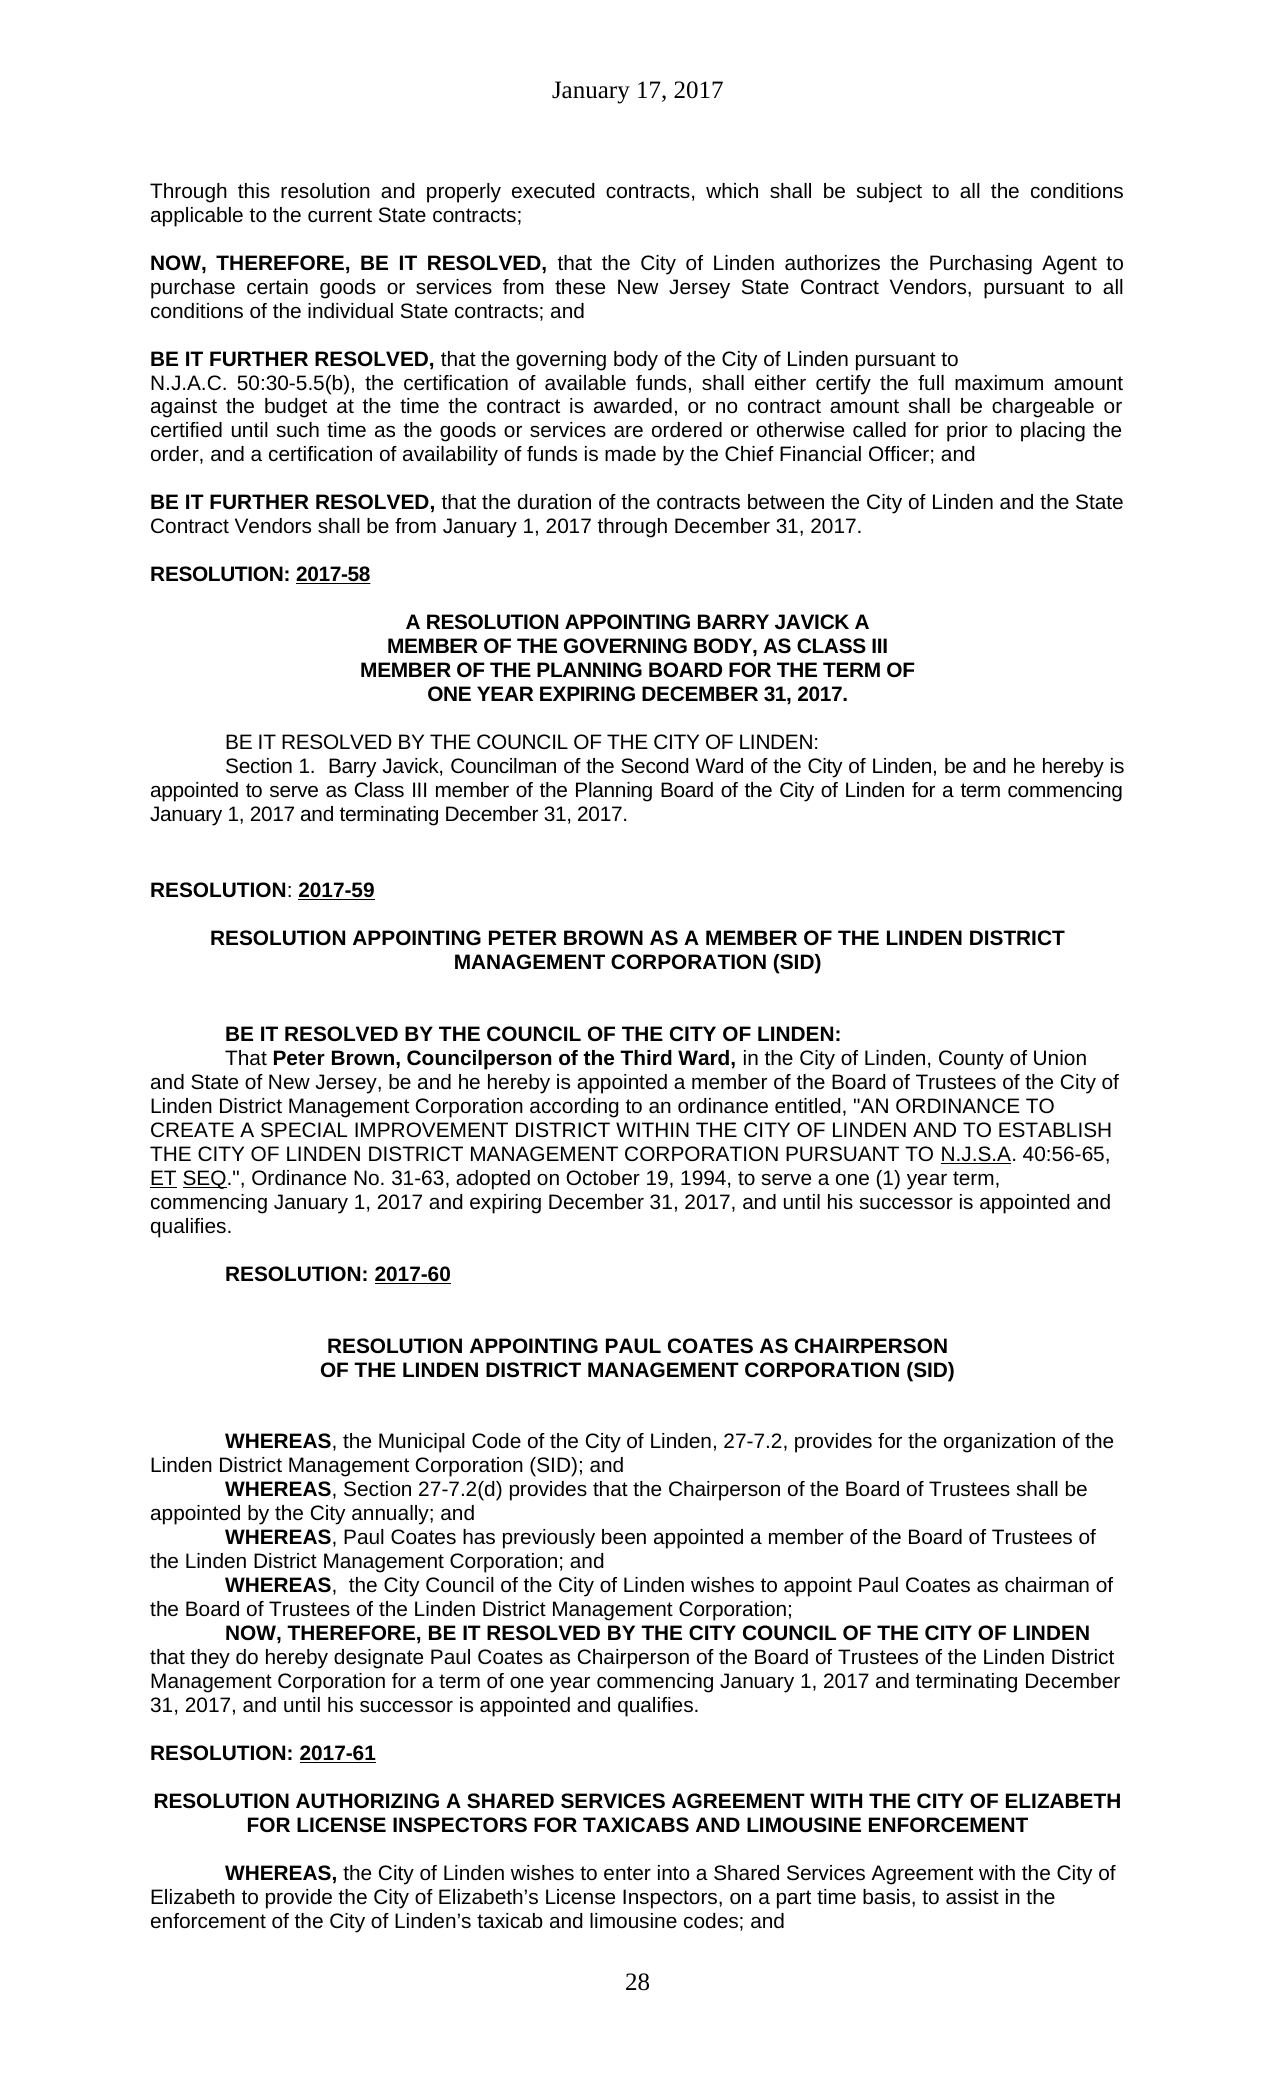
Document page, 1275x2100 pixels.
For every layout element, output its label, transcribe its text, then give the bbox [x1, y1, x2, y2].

text BE IT RESOLVED BY THE COUNCIL OF THE CITY OF LINDEN: [150, 730, 1125, 754]
text RESOLUTION: 2017-58 [150, 562, 1125, 586]
text Through this resolution and properly executed contracts, which shall be subject to all the conditions applicable to the current State contracts; [150, 179, 1125, 227]
text WHEREAS, the Municipal Code of the City of Linden, 27-7.2, provides for the organization of the Linden District Management Corporation (SID); and [150, 1429, 1125, 1477]
text RESOLUTION: 2017-60 [150, 1262, 1125, 1286]
text RESOLUTION APPOINTING PETER BROWN AS A MEMBER OF THE LINDEN DISTRICT MANAGEMENT CORPORATION (SID) [150, 926, 1125, 974]
text Section 1. Barry Javick, Councilman of the Second Ward of the City of Linden, be and he hereby is appointed to serve as Class III member of the Planning Board of the City of Linden for a term commencing January 1, 2017 and terminating December 31, 2017. [150, 754, 1125, 826]
text That Peter Brown, Councilperson of the Third Ward, in the City of Linden, County of Union and State of New Jersey, be and he hereby is appointed a member of the Board of Trustees of the City of Linden District Management Corporation according to an ordinance entitled, "AN ORDINANCE TO CREATE A SPECIAL IMPROVEMENT DISTRICT WITHIN THE CITY OF LINDEN AND TO ESTABLISH THE CITY OF LINDEN DISTRICT MANAGEMENT CORPORATION PURSUANT TO N.J.S.A. 40:56-65, ET SEQ.", Ordinance No. 31-63, adopted on October 19, 1994, to serve a one (1) year term, commencing January 1, 2017 and expiring December 31, 2017, and until his successor is appointed and qualifies. [150, 1046, 1125, 1238]
text BE IT RESOLVED BY THE COUNCIL OF THE CITY OF LINDEN: [150, 1022, 1125, 1046]
text N.J.A.C. 50:30-5.5(b), the certification of available funds, shall either certify the full maximum amount against the budget at the time the contract is awarded, or no contract amount shall be chargeable or certified until such time as the goods or services are ordered or otherwise called for prior to placing the order, and a certification of availability of funds is made by the Chief Financial Officer; and [150, 370, 1125, 466]
text ONE YEAR EXPIRING DECEMBER 31, 2017. [150, 682, 1125, 706]
text WHEREAS, Paul Coates has previously been appointed a member of the Board of Trustees of the Linden District Management Corporation; and [150, 1525, 1125, 1573]
text NOW, THEREFORE, BE IT RESOLVED BY THE CITY COUNCIL OF THE CITY OF LINDEN that they do hereby designate Paul Coates as Chairperson of the Board of Trustees of the Linden District Management Corporation for a term of one year commencing January 1, 2017 and terminating December 31, 2017, and until his successor is appointed and qualifies. [150, 1621, 1125, 1717]
text RESOLUTION: 2017-59 [150, 878, 1125, 902]
text MEMBER OF THE GOVERNING BODY, AS CLASS III [150, 634, 1125, 658]
text BE IT FURTHER RESOLVED, that the duration of the contracts between the City of Linden and the State Contract Vendors shall be from January 1, 2017 through December 31, 2017. [150, 490, 1125, 538]
text RESOLUTION: 2017-61 [150, 1741, 1125, 1765]
text OF THE LINDEN DISTRICT MANAGEMENT CORPORATION (SID) [150, 1357, 1125, 1381]
text NOW, THEREFORE, BE IT RESOLVED, that the City of Linden authorizes the Purchasing Agent to purchase certain goods or services from these New Jersey State Contract Vendors, pursuant to all conditions of the individual State contracts; and [150, 251, 1125, 322]
text WHEREAS, Section 27-7.2(d) provides that the Chairperson of the Board of Trustees shall be appointed by the City annually; and [150, 1477, 1125, 1525]
text MEMBER OF THE PLANNING BOARD FOR THE TERM OF [150, 658, 1125, 682]
text A RESOLUTION APPOINTING BARRY JAVICK A [150, 610, 1125, 634]
text WHEREAS, te City of Linden wises to enter into a Sared Services Agreement wit te City of Elizabet to provide te City of Elizabet’s License Inspectors, on a part time basis, to assist in te enforcement of te City of Linden’s taxicab and limousine codes; and [150, 1861, 1125, 1932]
text RESOLUTION APPOINTING PAUL COATES AS CHAIRPERSON [150, 1333, 1125, 1357]
text WHEREAS, the City Council of the City of Linden wishes to appoint Paul Coates as chairman of the Board of Trustees of the Linden District Management Corporation; [150, 1573, 1125, 1621]
text BE IT FURTHER RESOLVED, that the governing body of the City of Linden pursuant to [150, 346, 1125, 370]
text RESOLUTION AUTHORIZING A SHARED SERVICES AGREEMENT WITH THE CITY OF ELIZABETH FOR LICENSE INSPECTORS FOR TAXICABS AND LIMOUSINE ENFORCEMENT [150, 1789, 1125, 1837]
